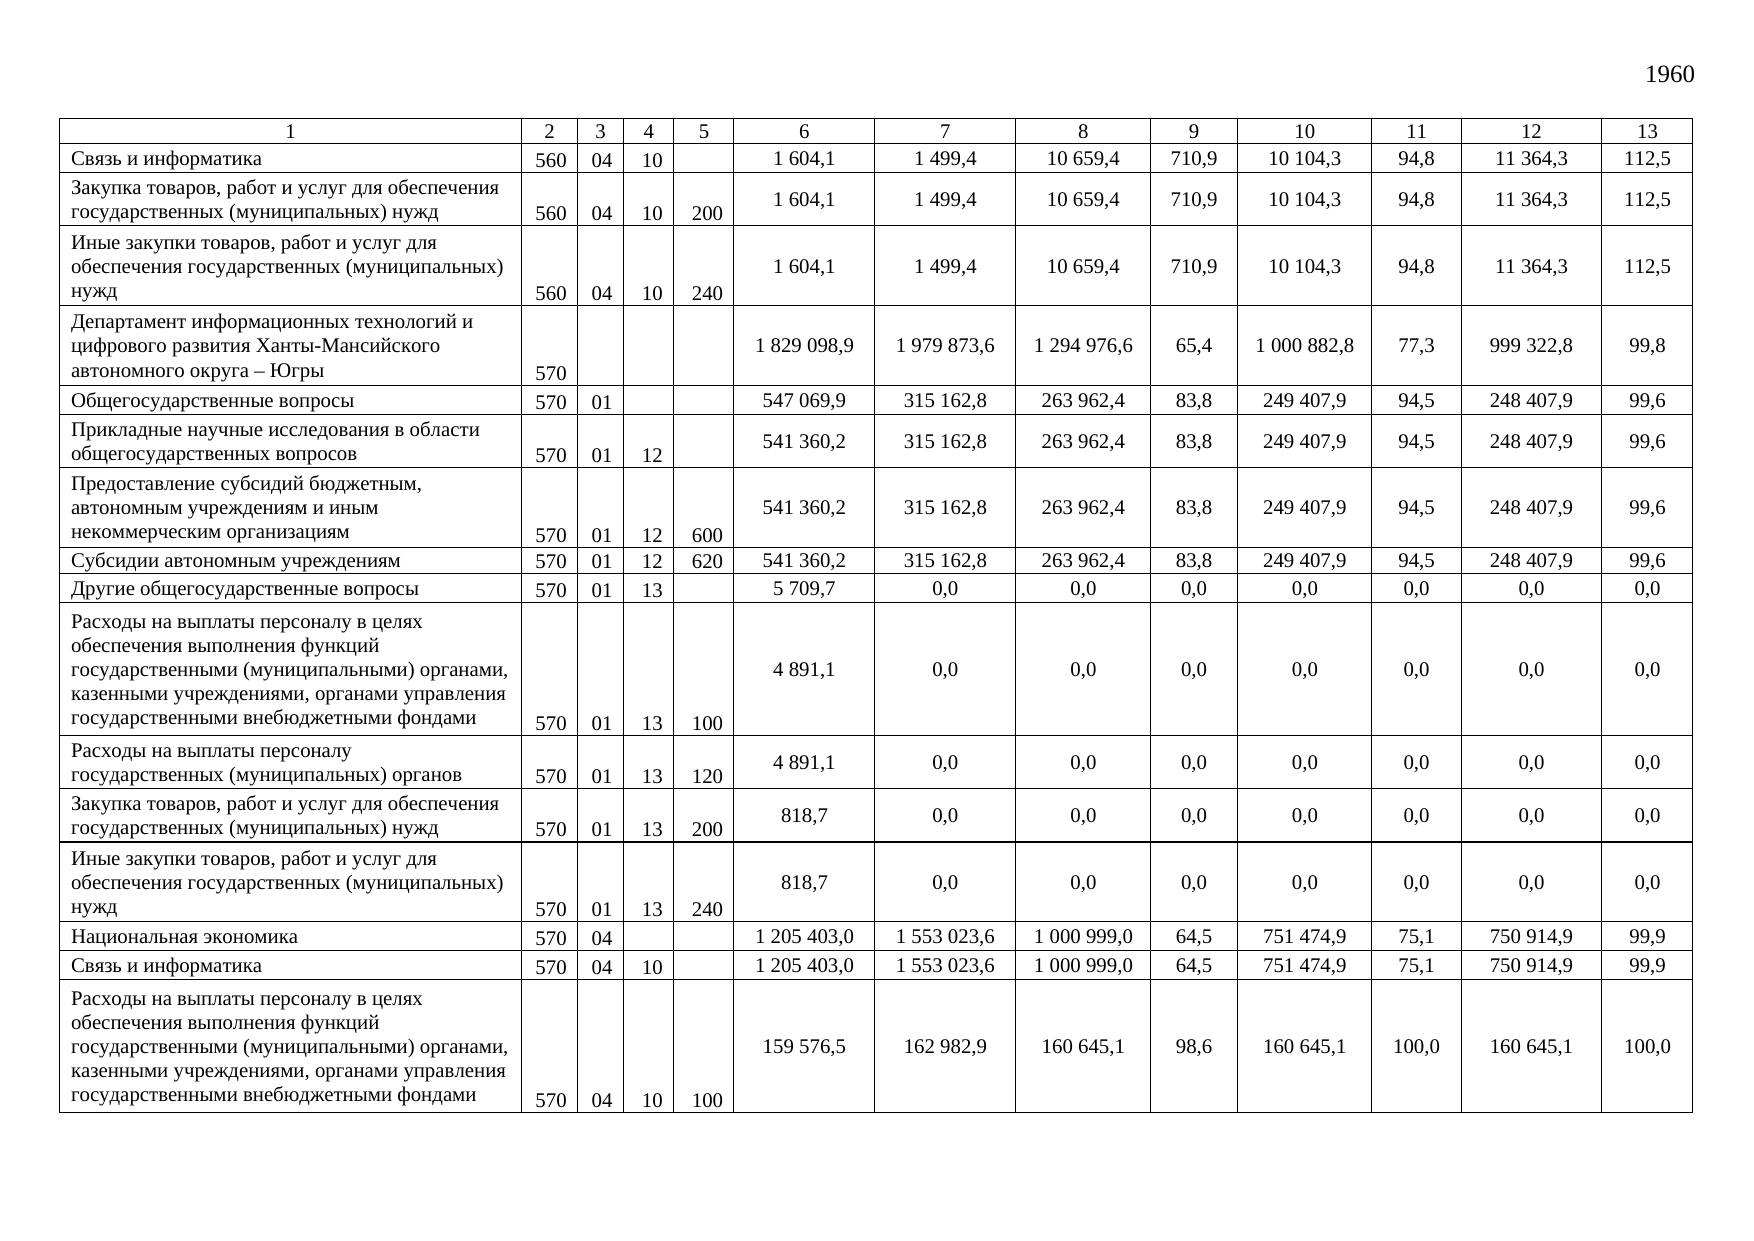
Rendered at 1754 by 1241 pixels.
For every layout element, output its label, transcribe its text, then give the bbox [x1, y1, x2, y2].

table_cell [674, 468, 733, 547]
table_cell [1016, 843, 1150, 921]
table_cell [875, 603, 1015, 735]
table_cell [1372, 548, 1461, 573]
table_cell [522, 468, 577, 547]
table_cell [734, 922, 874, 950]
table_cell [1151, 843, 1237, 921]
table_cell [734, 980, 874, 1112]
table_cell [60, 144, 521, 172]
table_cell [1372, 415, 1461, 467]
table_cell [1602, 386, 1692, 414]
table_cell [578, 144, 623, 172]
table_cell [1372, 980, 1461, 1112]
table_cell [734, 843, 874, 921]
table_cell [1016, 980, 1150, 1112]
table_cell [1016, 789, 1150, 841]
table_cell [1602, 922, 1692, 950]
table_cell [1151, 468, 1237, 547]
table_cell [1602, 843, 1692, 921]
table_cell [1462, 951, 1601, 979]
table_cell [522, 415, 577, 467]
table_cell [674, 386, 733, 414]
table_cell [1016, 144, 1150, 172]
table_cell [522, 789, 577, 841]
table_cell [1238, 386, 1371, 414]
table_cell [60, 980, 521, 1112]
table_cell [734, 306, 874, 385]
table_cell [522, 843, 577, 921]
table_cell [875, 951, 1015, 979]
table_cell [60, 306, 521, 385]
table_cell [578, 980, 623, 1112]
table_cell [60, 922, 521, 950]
table_header 3 [578, 119, 623, 143]
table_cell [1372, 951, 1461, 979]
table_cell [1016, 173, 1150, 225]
table_header 7 [875, 119, 1015, 143]
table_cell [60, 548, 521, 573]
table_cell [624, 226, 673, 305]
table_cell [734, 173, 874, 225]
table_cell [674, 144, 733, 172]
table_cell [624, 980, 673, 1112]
table_header 2 [522, 119, 577, 143]
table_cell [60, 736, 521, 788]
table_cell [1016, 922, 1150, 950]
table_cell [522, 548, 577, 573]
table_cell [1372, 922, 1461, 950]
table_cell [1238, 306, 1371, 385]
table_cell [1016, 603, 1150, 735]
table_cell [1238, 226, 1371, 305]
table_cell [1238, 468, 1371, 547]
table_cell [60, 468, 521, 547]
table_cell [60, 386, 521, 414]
table_header 9 [1151, 119, 1237, 143]
table_header 13 [1602, 119, 1692, 143]
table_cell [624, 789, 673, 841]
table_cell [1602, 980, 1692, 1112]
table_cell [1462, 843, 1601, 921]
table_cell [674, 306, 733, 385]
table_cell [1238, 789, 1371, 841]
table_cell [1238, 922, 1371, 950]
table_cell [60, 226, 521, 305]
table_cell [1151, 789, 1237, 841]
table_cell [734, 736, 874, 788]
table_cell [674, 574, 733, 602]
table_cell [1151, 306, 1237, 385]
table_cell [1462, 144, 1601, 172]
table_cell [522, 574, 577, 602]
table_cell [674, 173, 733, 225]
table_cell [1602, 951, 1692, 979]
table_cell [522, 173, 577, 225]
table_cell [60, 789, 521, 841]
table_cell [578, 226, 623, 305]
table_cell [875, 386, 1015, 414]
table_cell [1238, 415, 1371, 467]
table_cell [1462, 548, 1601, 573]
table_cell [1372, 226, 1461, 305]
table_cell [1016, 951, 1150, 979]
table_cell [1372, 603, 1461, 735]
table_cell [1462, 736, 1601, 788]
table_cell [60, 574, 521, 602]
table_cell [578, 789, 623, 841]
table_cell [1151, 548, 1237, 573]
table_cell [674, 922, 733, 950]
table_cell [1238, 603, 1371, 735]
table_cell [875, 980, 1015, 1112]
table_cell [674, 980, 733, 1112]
table_header 11 [1372, 119, 1461, 143]
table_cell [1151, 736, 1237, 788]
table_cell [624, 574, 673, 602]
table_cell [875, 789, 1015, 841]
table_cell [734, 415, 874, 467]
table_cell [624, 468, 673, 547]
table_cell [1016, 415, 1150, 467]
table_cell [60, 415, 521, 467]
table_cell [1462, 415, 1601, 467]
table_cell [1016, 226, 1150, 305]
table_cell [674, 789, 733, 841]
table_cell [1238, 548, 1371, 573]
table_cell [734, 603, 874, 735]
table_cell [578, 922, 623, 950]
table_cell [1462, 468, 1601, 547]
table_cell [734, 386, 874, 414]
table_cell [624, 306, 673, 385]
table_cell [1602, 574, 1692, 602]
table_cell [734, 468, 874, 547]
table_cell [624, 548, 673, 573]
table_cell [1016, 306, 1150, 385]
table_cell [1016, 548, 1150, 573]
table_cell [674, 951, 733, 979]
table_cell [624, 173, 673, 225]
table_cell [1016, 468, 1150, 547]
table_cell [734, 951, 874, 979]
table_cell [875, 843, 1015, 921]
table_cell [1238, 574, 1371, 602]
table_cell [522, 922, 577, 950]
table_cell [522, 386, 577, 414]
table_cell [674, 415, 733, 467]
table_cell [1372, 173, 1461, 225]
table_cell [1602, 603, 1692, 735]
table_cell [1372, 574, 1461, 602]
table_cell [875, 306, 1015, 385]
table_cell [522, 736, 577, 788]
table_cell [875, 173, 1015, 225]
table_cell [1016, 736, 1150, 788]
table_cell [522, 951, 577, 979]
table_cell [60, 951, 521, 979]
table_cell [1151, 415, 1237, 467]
table_header 6 [734, 119, 874, 143]
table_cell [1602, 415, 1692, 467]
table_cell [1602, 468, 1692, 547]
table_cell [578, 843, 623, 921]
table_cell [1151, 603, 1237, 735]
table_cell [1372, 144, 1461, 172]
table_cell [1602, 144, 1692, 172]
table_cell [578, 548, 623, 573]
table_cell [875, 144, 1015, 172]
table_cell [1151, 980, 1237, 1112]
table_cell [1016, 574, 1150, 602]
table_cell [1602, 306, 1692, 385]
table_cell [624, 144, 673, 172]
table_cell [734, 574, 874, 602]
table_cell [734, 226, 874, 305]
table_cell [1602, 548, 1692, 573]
table_header 1 [60, 119, 521, 143]
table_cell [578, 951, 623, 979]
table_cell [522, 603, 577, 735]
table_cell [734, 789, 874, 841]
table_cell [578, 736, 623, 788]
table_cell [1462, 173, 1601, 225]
table_header 4 [624, 119, 673, 143]
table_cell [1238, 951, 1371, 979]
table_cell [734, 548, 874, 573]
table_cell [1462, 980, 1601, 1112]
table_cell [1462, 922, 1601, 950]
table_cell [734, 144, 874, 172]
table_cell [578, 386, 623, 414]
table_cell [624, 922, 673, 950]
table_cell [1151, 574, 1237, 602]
table_header 8 [1016, 119, 1150, 143]
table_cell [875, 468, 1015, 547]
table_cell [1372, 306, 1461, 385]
table_header 5 [674, 119, 733, 143]
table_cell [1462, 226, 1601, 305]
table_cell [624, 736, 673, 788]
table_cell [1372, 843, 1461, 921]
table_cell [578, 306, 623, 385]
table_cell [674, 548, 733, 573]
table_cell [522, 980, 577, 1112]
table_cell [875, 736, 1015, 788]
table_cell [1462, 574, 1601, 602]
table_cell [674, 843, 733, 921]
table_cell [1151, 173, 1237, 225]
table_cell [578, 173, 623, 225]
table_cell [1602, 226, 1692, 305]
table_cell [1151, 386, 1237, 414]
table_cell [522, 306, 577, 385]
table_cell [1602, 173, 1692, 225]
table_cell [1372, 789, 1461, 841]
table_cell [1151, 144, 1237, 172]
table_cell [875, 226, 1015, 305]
table_header 10 [1238, 119, 1371, 143]
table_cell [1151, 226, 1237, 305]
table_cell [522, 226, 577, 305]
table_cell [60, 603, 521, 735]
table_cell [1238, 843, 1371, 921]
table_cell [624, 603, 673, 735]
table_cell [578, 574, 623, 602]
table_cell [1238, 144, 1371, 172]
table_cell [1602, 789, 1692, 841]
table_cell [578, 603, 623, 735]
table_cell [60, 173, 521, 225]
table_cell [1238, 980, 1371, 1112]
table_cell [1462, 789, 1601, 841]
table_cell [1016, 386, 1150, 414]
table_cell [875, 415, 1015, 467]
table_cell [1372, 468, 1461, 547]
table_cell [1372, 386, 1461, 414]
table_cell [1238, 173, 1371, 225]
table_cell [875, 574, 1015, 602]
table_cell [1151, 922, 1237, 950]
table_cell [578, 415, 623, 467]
table_header 12 [1462, 119, 1601, 143]
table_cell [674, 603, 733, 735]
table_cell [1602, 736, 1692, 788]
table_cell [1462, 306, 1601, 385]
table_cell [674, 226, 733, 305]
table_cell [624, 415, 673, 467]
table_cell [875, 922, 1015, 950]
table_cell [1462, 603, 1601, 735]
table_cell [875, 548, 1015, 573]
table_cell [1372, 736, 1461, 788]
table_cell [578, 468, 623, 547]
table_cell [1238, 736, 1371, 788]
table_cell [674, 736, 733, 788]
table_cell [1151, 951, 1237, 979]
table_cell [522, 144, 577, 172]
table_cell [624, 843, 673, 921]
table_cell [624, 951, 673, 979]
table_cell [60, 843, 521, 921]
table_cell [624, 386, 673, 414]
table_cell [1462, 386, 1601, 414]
